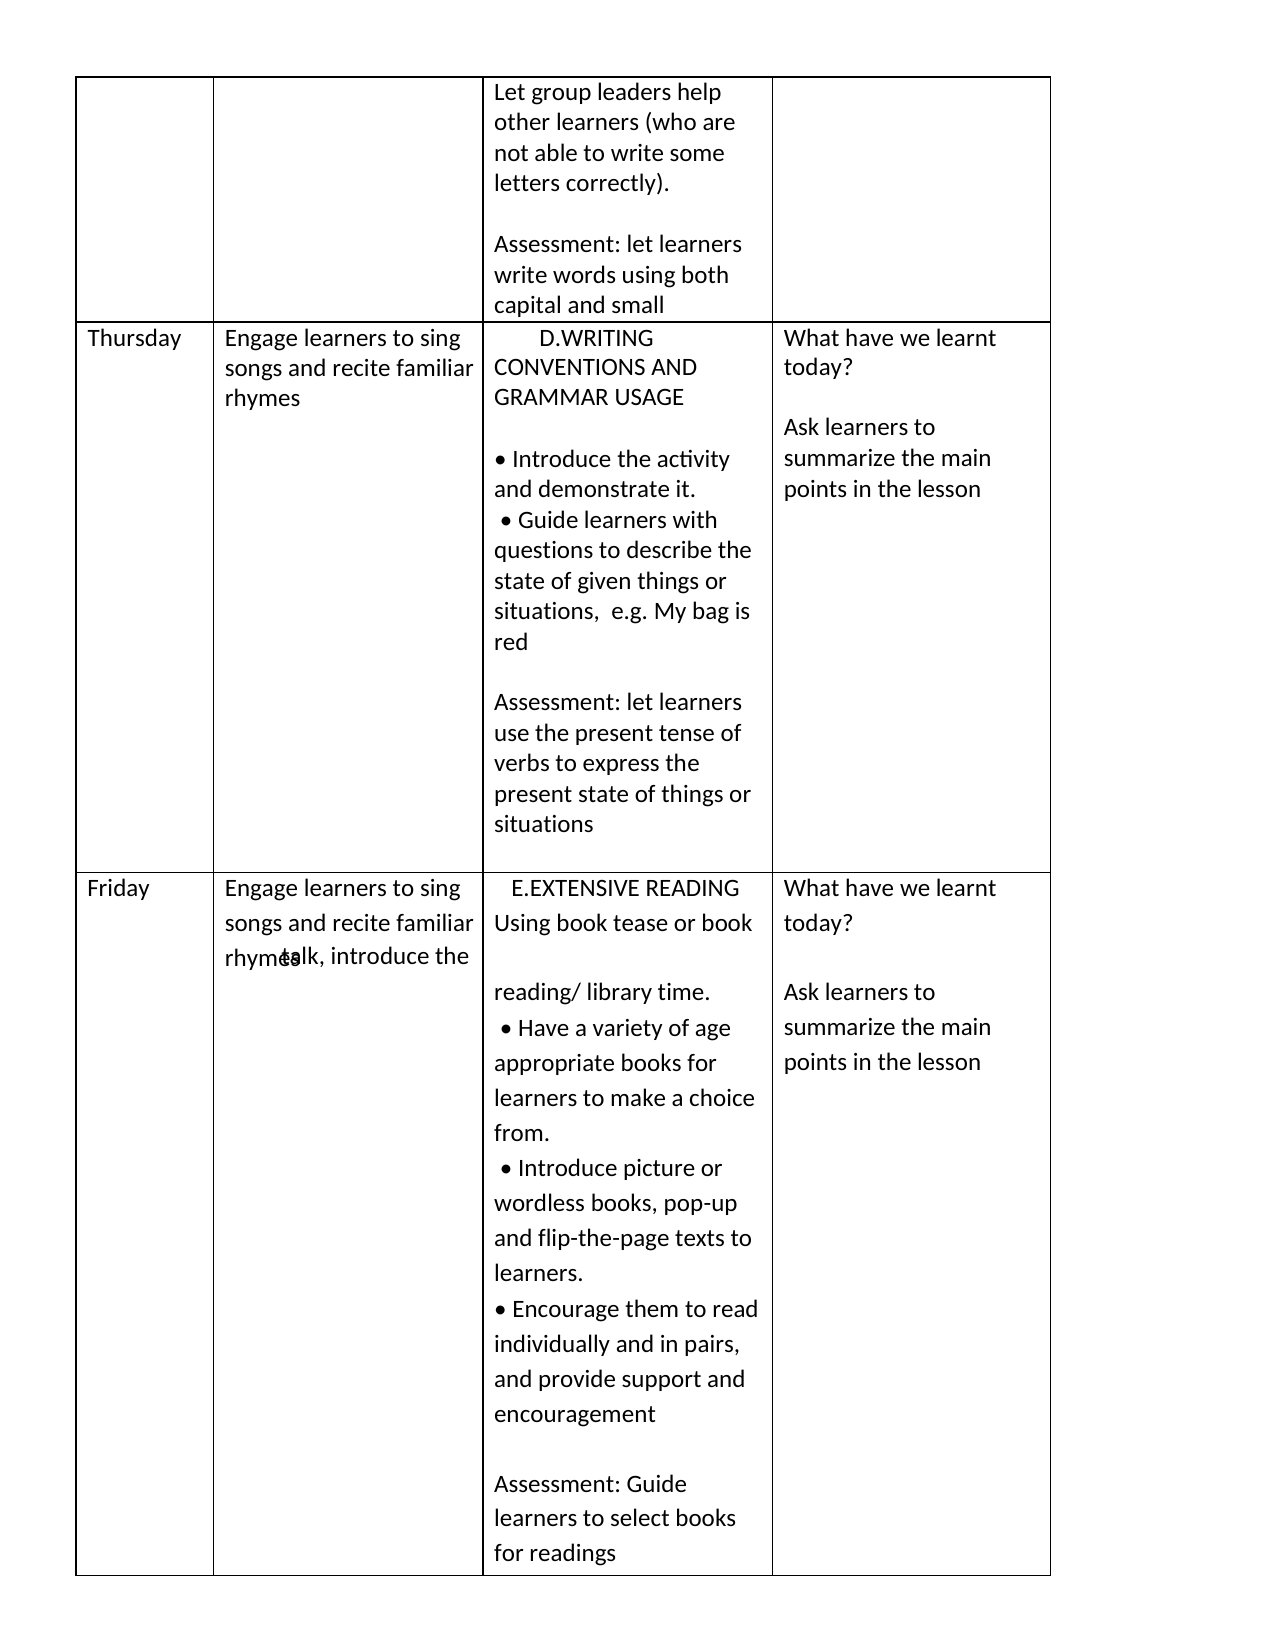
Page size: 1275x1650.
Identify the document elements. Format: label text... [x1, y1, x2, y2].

text talk, introduce the [64, 940, 685, 971]
